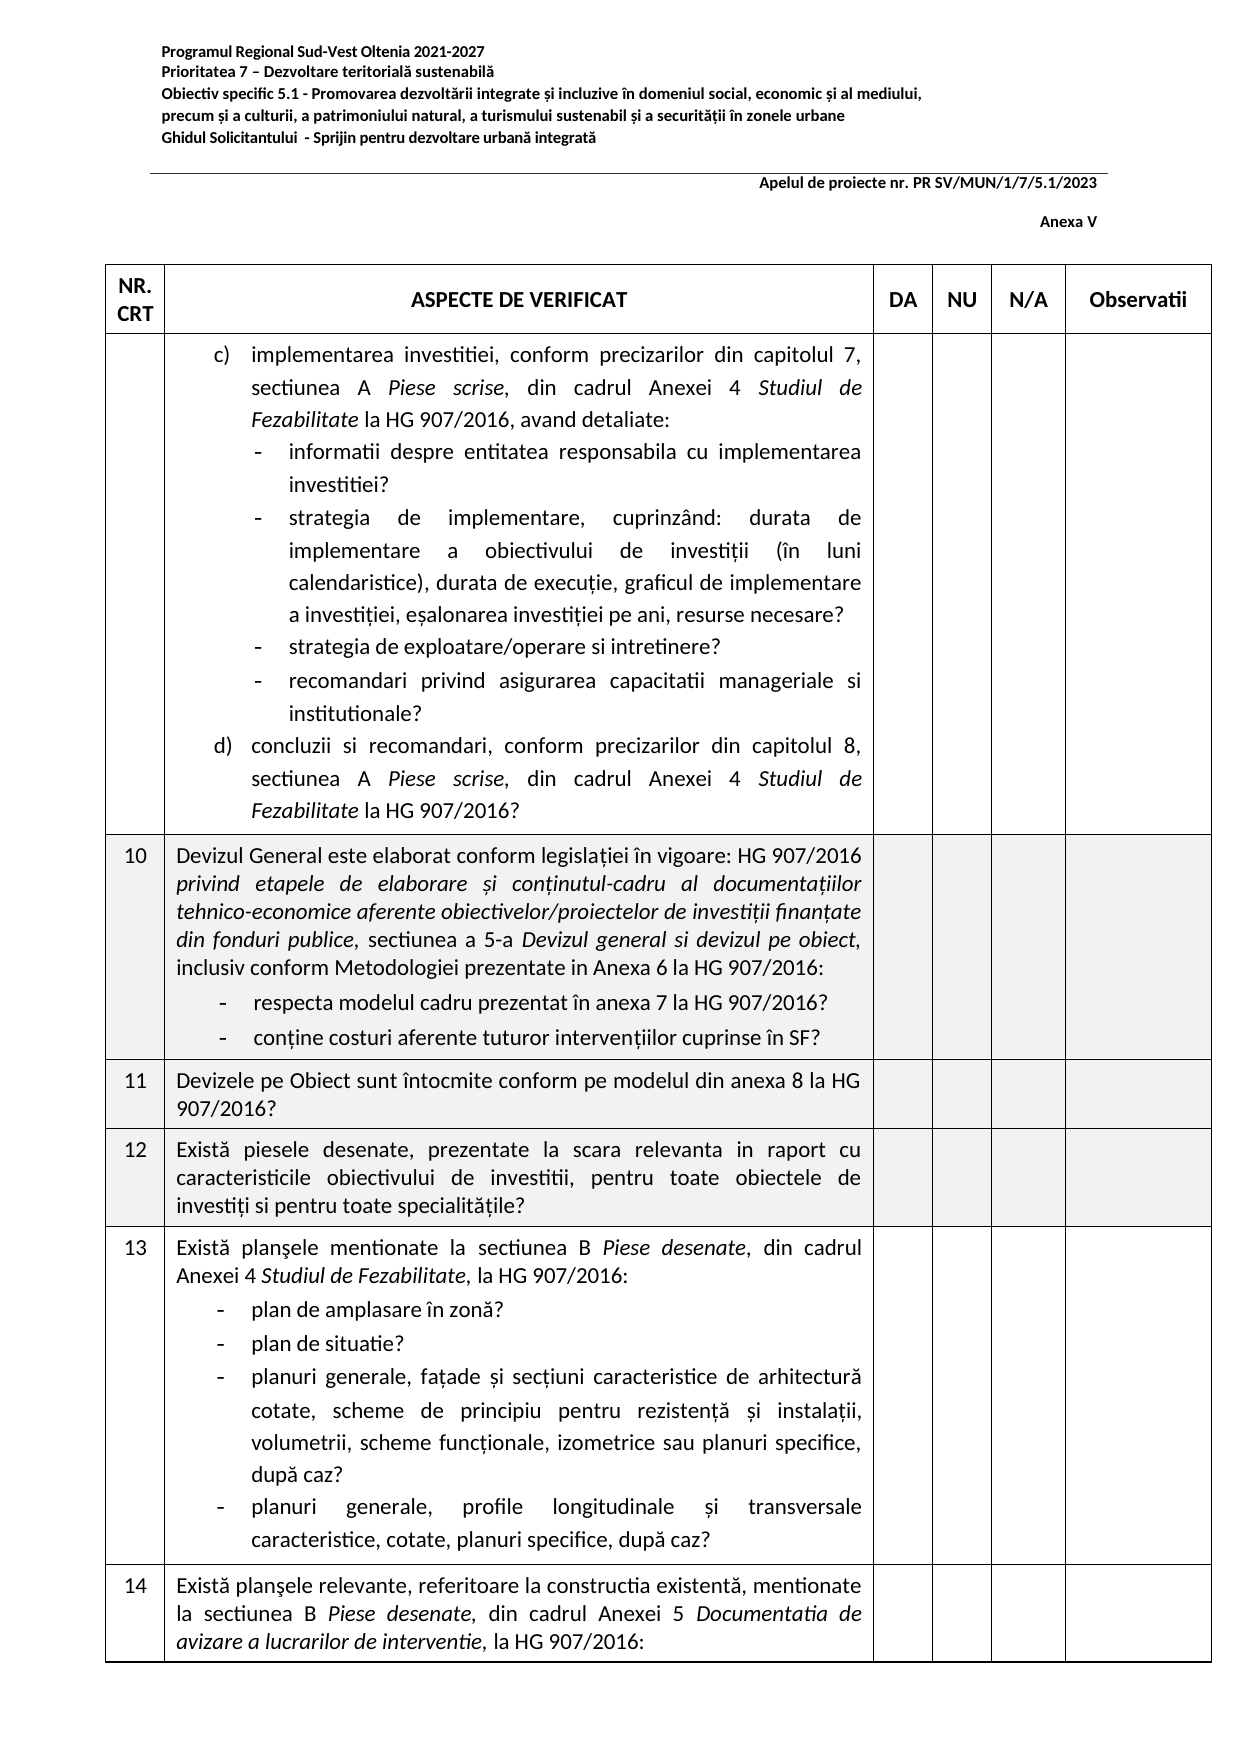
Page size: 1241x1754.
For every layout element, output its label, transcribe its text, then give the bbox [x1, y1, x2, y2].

table_cell [1066, 1565, 1211, 1661]
table_cell 12 [106, 1129, 164, 1226]
table_cell [933, 1129, 991, 1226]
table_header N/A [992, 265, 1065, 333]
table_cell [933, 1565, 991, 1661]
table_cell [992, 334, 1065, 834]
table_header Observatii [1066, 265, 1211, 333]
table_cell [1066, 835, 1211, 1058]
table_cell [1066, 1060, 1211, 1128]
table_cell [992, 1227, 1065, 1564]
table_cell 14 [106, 1565, 164, 1661]
table_cell [992, 835, 1065, 1058]
table_cell [874, 1565, 932, 1661]
table_header DA [874, 265, 932, 333]
table_cell Există planşele mentionate la sectiunea B Piese desenate, din cadrul Anexei 4 Studiul de Fezabilitate, la HG 907/2016: plan de amplasare în zonă? plan de situatie? planuri generale, faţade şi secţiuni caracteristice de arhitectură cotate, scheme de principiu pentru rezistenţă şi instalaţii, volumetrii, scheme funcţionale, izometrice sau planuri specifice, după caz? planuri generale, profile longitudinale şi transversale caracteristice, cotate, planuri specifice, după caz? [165, 1227, 873, 1564]
table_cell [874, 334, 932, 834]
table_cell [1066, 334, 1211, 834]
table_header ASPECTE DE VERIFICAT [165, 265, 873, 333]
table_cell [933, 835, 991, 1058]
table_cell [992, 1129, 1065, 1226]
table_cell [874, 1129, 932, 1226]
table_cell [933, 334, 991, 834]
table_cell Devizele pe Obiect sunt întocmite conform pe modelul din anexa 8 la HG 907/2016? [165, 1060, 873, 1128]
table_cell 9 [106, 334, 164, 834]
table_cell Devizul General este elaborat conform legislației în vigoare: HG 907/2016 privind etapele de elaborare şi conţinutul-cadru al documentaţiilor tehnico-economice aferente obiectivelor/proiectelor de investiţii finanţate din fonduri publice, sectiunea a 5-a Devizul general si devizul pe obiect, inclusiv conform Metodologiei prezentate in Anexa 6 la HG 907/2016: respecta modelul cadru prezentat în anexa 7 la HG 907/2016? conține costuri aferente tuturor intervențiilor cuprinse în SF? [165, 835, 873, 1058]
table_cell 13 [106, 1227, 164, 1564]
table_cell [992, 1060, 1065, 1128]
table_cell [874, 835, 932, 1058]
table_cell [933, 1227, 991, 1564]
table_cell [933, 1060, 991, 1128]
table_header NR. CRT [106, 265, 164, 333]
table_cell [874, 1060, 932, 1128]
table_cell 10 [106, 835, 164, 1058]
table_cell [165, 334, 873, 834]
table_cell [1066, 1129, 1211, 1226]
table_cell 11 [106, 1060, 164, 1128]
table_header NU [933, 265, 991, 333]
table_cell [1066, 1227, 1211, 1564]
table_cell Există piesele desenate, prezentate la scara relevanta in raport cu caracteristicile obiectivului de investitii, pentru toate obiectele de investiți si pentru toate specialitățile? [165, 1129, 873, 1226]
table_cell [874, 1227, 932, 1564]
table_cell [992, 1565, 1065, 1661]
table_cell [165, 1565, 873, 1661]
